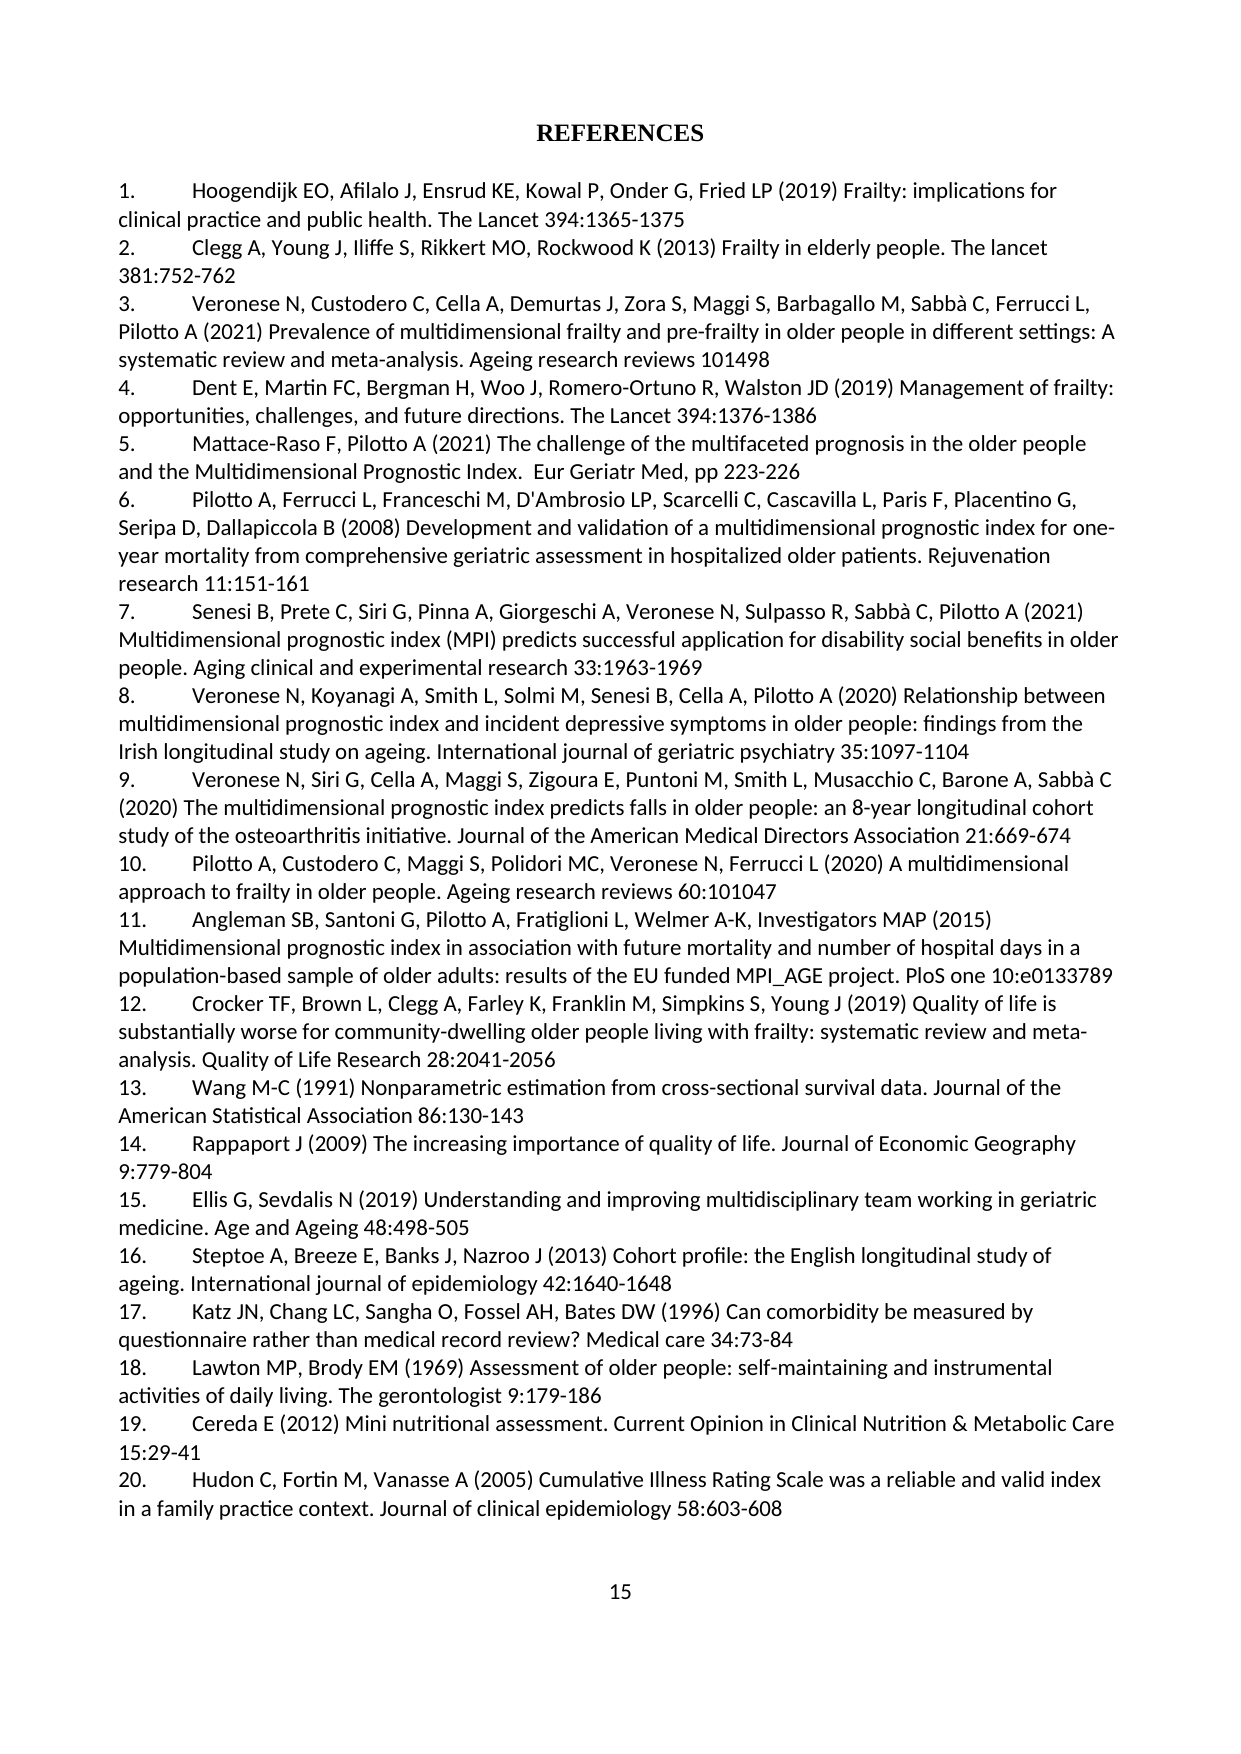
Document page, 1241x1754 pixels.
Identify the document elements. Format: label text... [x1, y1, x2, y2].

text 6. Pilotto A, Ferrucci L, Franceschi M, D'Ambrosio LP, Scarcelli C, Cascavilla L, Paris F, Placentino G, Seripa D, Dallapiccola B (2008) Development and validation of a multidimensional prognostic index for one-year mortality from comprehensive geriatric assessment in hospitalized older patients. Rejuvenation research 11:151-161 [118, 485, 1122, 597]
subtitle REFERENCES [118, 118, 1122, 147]
text 11. Angleman SB, Santoni G, Pilotto A, Fratiglioni L, Welmer A-K, Investigators MAP (2015) Multidimensional prognostic index in association with future mortality and number of hospital days in a population-based sample of older adults: results of the EU funded MPI_AGE project. PloS one 10:e0133789 [118, 905, 1122, 989]
text 18. Lawton MP, Brody EM (1969) Assessment of older people: self-maintaining and instrumental activities of daily living. The gerontologist 9:179-186 [118, 1353, 1122, 1409]
text 16. Steptoe A, Breeze E, Banks J, Nazroo J (2013) Cohort profile: the English longitudinal study of ageing. International journal of epidemiology 42:1640-1648 [118, 1241, 1122, 1297]
text 1. Hoogendijk EO, Afilalo J, Ensrud KE, Kowal P, Onder G, Fried LP (2019) Frailty: implications for clinical practice and public health. The Lancet 394:1365-1375 [118, 176, 1122, 233]
text 17. Katz JN, Chang LC, Sangha O, Fossel AH, Bates DW (1996) Can comorbidity be measured by questionnaire rather than medical record review? Medical care 34:73-84 [118, 1297, 1122, 1353]
text 14. Rappaport J (2009) The increasing importance of quality of life. Journal of Economic Geography 9:779-804 [118, 1129, 1122, 1185]
text 5. Mattace-Raso F, Pilotto A (2021) The challenge of the multifaceted prognosis in the older people and the Multidimensional Prognostic Index. Eur Geriatr Med, pp 223-226 [118, 429, 1122, 485]
text 2. Clegg A, Young J, Iliffe S, Rikkert MO, Rockwood K (2013) Frailty in elderly people. The lancet 381:752-762 [118, 233, 1122, 289]
text 20. Hudon C, Fortin M, Vanasse A (2005) Cumulative Illness Rating Scale was a reliable and valid index in a family practice context. Journal of clinical epidemiology 58:603-608 [118, 1466, 1122, 1522]
text 13. Wang M-C (1991) Nonparametric estimation from cross-sectional survival data. Journal of the American Statistical Association 86:130-143 [118, 1073, 1122, 1129]
text 7. Senesi B, Prete C, Siri G, Pinna A, Giorgeschi A, Veronese N, Sulpasso R, Sabbà C, Pilotto A (2021) Multidimensional prognostic index (MPI) predicts successful application for disability social benefits in older people. Aging clinical and experimental research 33:1963-1969 [118, 597, 1122, 681]
text 19. Cereda E (2012) Mini nutritional assessment. Current Opinion in Clinical Nutrition & Metabolic Care 15:29-41 [118, 1409, 1122, 1466]
text 10. Pilotto A, Custodero C, Maggi S, Polidori MC, Veronese N, Ferrucci L (2020) A multidimensional approach to frailty in older people. Ageing research reviews 60:101047 [118, 849, 1122, 905]
text 12. Crocker TF, Brown L, Clegg A, Farley K, Franklin M, Simpkins S, Young J (2019) Quality of life is substantially worse for community-dwelling older people living with frailty: systematic review and meta-analysis. Quality of Life Research 28:2041-2056 [118, 989, 1122, 1073]
text 4. Dent E, Martin FC, Bergman H, Woo J, Romero-Ortuno R, Walston JD (2019) Management of frailty: opportunities, challenges, and future directions. The Lancet 394:1376-1386 [118, 373, 1122, 429]
text 9. Veronese N, Siri G, Cella A, Maggi S, Zigoura E, Puntoni M, Smith L, Musacchio C, Barone A, Sabbà C (2020) The multidimensional prognostic index predicts falls in older people: an 8-year longitudinal cohort study of the osteoarthritis initiative. Journal of the American Medical Directors Association 21:669-674 [118, 765, 1122, 849]
text 3. Veronese N, Custodero C, Cella A, Demurtas J, Zora S, Maggi S, Barbagallo M, Sabbà C, Ferrucci L, Pilotto A (2021) Prevalence of multidimensional frailty and pre-frailty in older people in different settings: A systematic review and meta-analysis. Ageing research reviews 101498 [118, 289, 1122, 373]
text 15. Ellis G, Sevdalis N (2019) Understanding and improving multidisciplinary team working in geriatric medicine. Age and Ageing 48:498-505 [118, 1185, 1122, 1241]
text 8. Veronese N, Koyanagi A, Smith L, Solmi M, Senesi B, Cella A, Pilotto A (2020) Relationship between multidimensional prognostic index and incident depressive symptoms in older people: findings from the Irish longitudinal study on ageing. International journal of geriatric psychiatry 35:1097-1104 [118, 681, 1122, 765]
